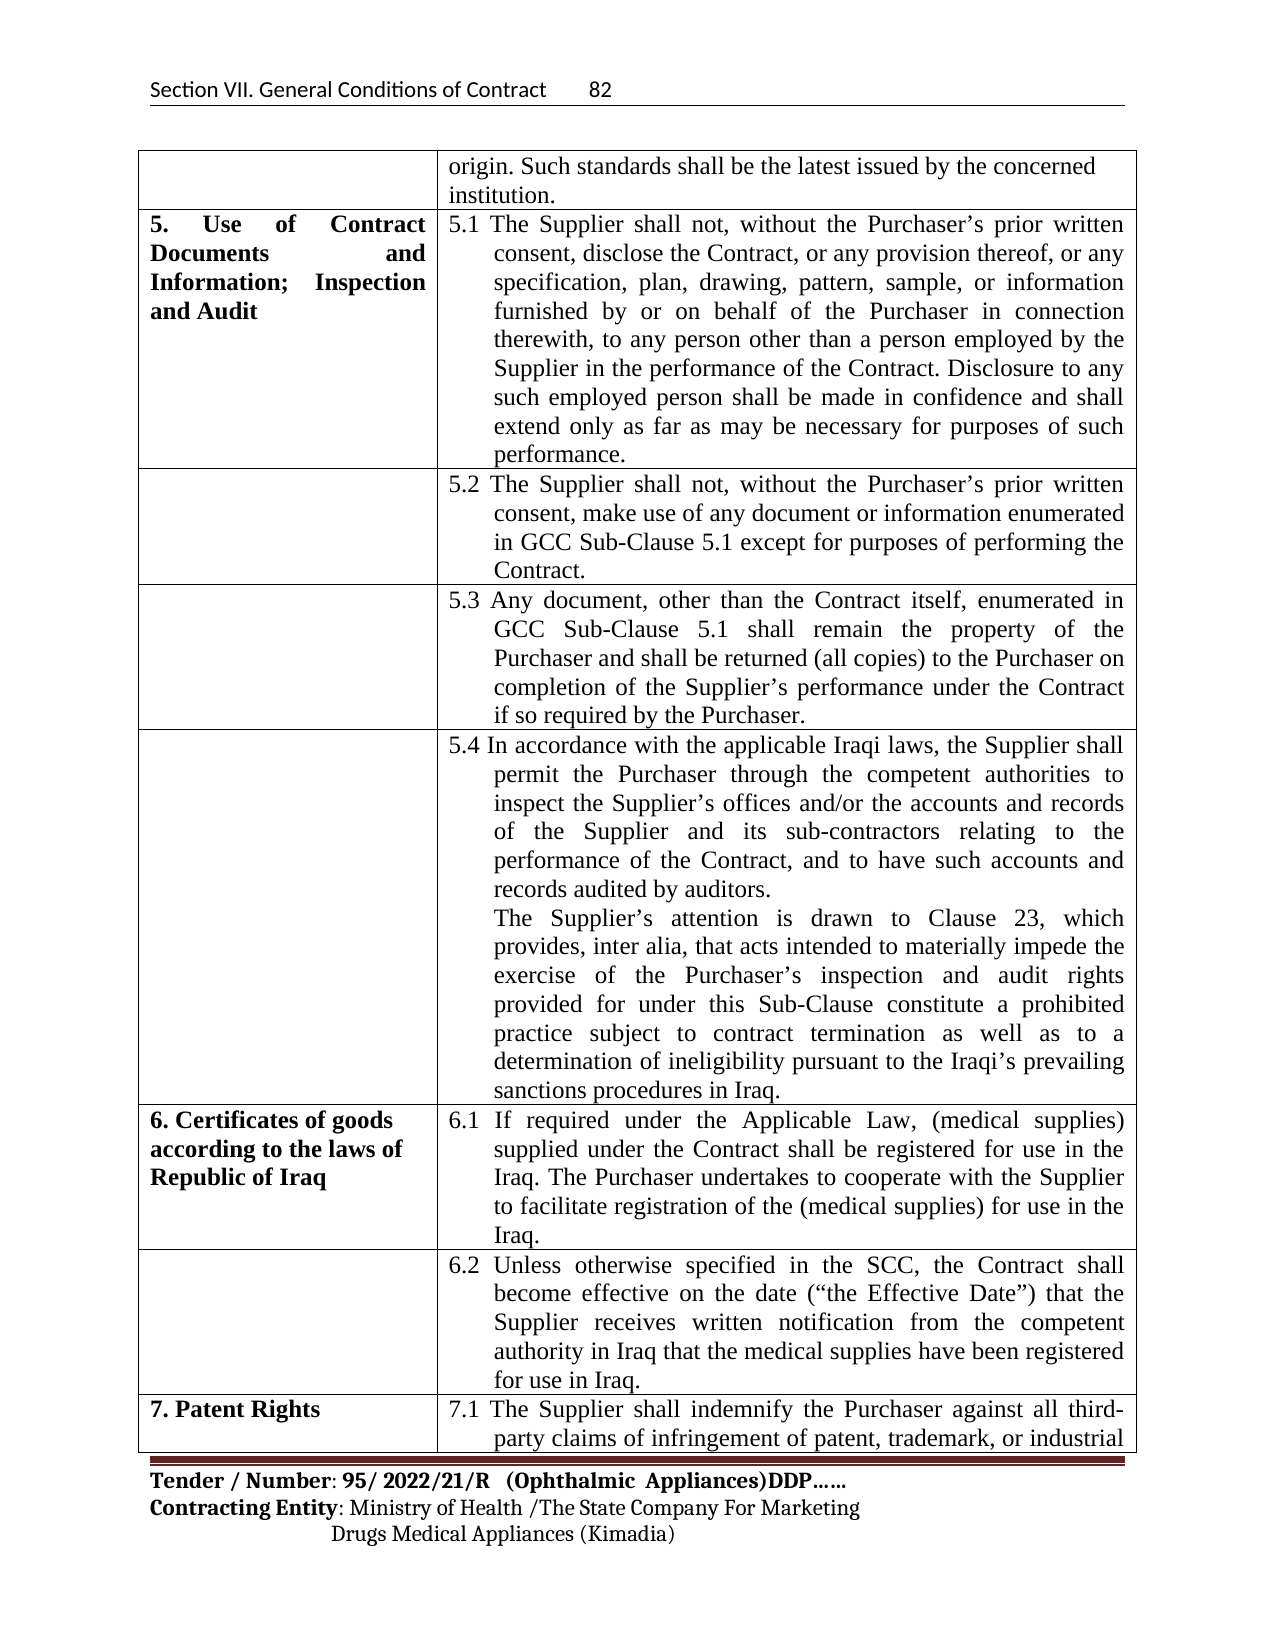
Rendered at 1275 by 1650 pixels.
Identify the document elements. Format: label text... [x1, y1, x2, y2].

table_cell 5.4 In accordance with the applicable Iraqi laws, the Supplier shall permit the Purchaser through the competent authorities to inspect the Supplier’s offices and/or the accounts and records of the Supplier and its sub-contractors relating to the performance of the Contract, and to have such accounts and records audited by auditors. The Supplier’s attention is drawn to Clause 23, which provides, inter alia, that acts intended to materially impede the exercise of the Purchaser’s inspection and audit rights provided for under this Sub-Clause constitute a prohibited practice subject to contract termination as well as to a determination of ineligibility pursuant to the Iraqi’s prevailing sanctions procedures in Iraq. [438, 730, 1136, 1104]
table_cell [139, 1250, 437, 1393]
table_cell [139, 730, 437, 1104]
table_cell 5.2 The Supplier shall not, without the Purchaser’s prior written consent, make use of any document or information enumerated in GCC Sub-Clause 5.1 except for purposes of performing the Contract. [438, 469, 1136, 584]
table_cell [139, 585, 437, 729]
table_cell 6.2 Unless otherwise specified in the SCC, the Contract shall become effective on the date (“the Effective Date”) that the Supplier receives written notification from the competent authority in Iraq that the medical supplies have been registered for use in Iraq. [438, 1250, 1136, 1393]
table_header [438, 151, 1136, 208]
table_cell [438, 1395, 1136, 1452]
table_cell 7. Patent Rights [139, 1395, 437, 1452]
table_cell 6.1 If required under the Applicable Law, (medical supplies) supplied under the Contract shall be registered for use in the Iraq. The Purchaser undertakes to cooperate with the Supplier to facilitate registration of the (medical supplies) for use in the Iraq. [438, 1105, 1136, 1249]
table_header [139, 151, 437, 208]
table_cell 5.3 Any document, other than the Contract itself, enumerated in GCC Sub-Clause 5.1 shall remain the property of the Purchaser and shall be returned (all copies) to the Purchaser on completion of the Supplier’s performance under the Contract if so required by the Purchaser. [438, 585, 1136, 729]
table_cell [139, 469, 437, 584]
table_cell 5.1 The Supplier shall not, without the Purchaser’s prior written consent, disclose the Contract, or any provision thereof, or any specification, plan, drawing, pattern, sample, or information furnished by or on behalf of the Purchaser in connection therewith, to any person other than a person employed by the Supplier in the performance of the Contract. Disclosure to any such employed person shall be made in confidence and shall extend only as far as may be necessary for purposes of such performance. [438, 210, 1136, 468]
table_cell 6. Certificates of goods according to the laws of Republic of Iraq [139, 1105, 437, 1249]
table_cell 5. Use of Contract Documents and Information; Inspection and Audit [139, 210, 437, 468]
